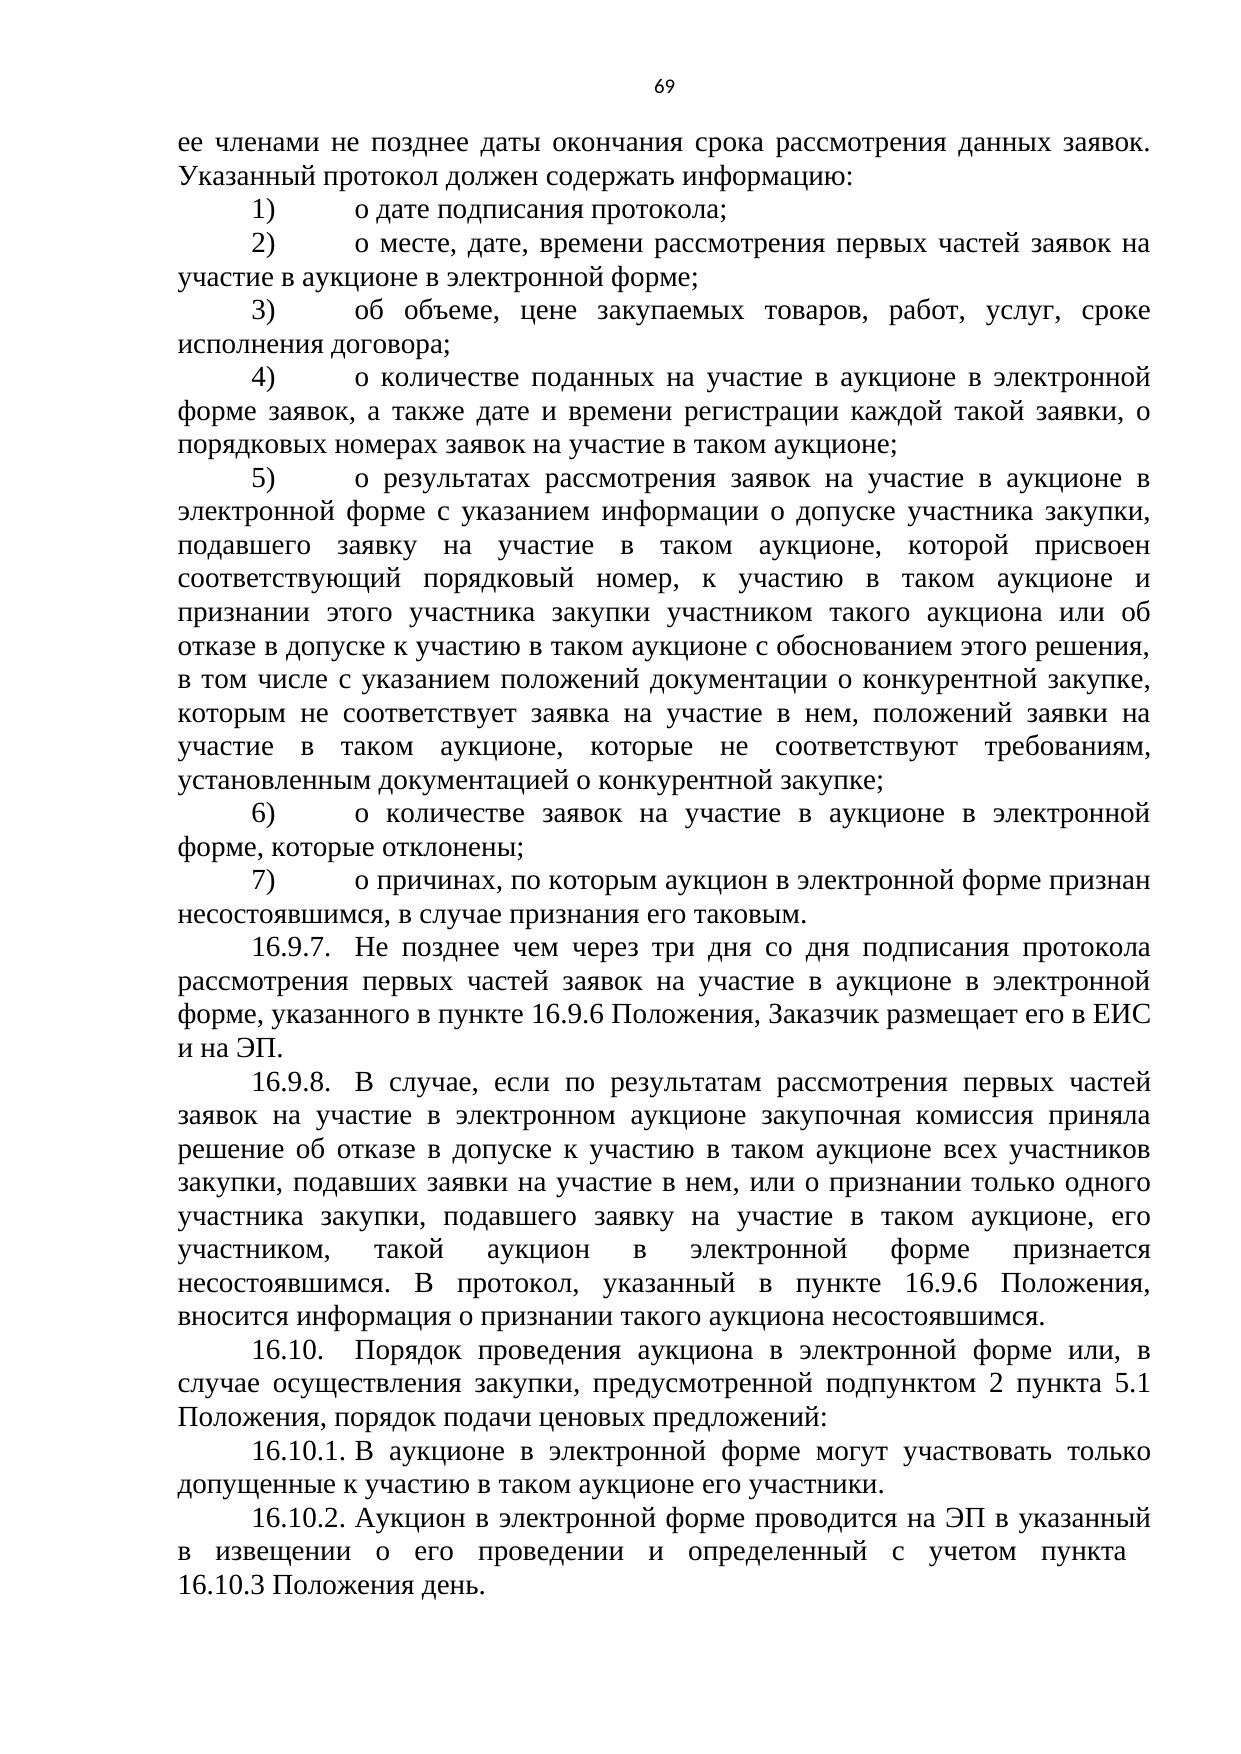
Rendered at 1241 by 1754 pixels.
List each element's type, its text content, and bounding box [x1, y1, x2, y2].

list о дате подписания протокола; [177, 192, 1152, 225]
list о результатах рассмотрения заявок на участие в аукционе в электронной форме с указанием информации о допуске участника закупки, подавшего заявку на участие в таком аукционе, которой присвоен соответствующий порядковый номер, к участию в таком аукционе и признании этого участника закупки участником такого аукциона или об отказе в допуске к участию в таком аукционе с обоснованием этого решения, в том числе с указанием положений документации о конкурентной закупке, которым не соответствует заявка на участие в нем, положений заявки на участие в таком аукционе, которые не соответствуют требованиям, установленным документацией о конкурентной закупке; [177, 460, 1152, 795]
list об объеме, цене закупаемых товаров, работ, услуг, сроке исполнения договора; [177, 292, 1152, 359]
list Не позднее чем через три дня со дня подписания протокола рассмотрения первых частей заявок на участие в аукционе в электронной форме, указанного в пункте 16.9.6 Положения, Заказчик размещает его в ЕИС и на ЭП. [177, 929, 1152, 1064]
list о месте, дате, времени рассмотрения первых частей заявок на участие в аукционе в электронной форме; [177, 225, 1152, 292]
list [177, 124, 1152, 192]
list о количестве поданных на участие в аукционе в электронной форме заявок, а также дате и времени регистрации каждой такой заявки, о порядковых номерах заявок на участие в таком аукционе; [177, 359, 1152, 460]
list Аукцион в электронной форме проводится на ЭП в указанный в извещении о его проведении и определенный с учетом пункта 16.10.3 Положения день. [177, 1500, 1152, 1600]
list о причинах, по которым аукцион в электронной форме признан несостоявшимся, в случае признания его таковым. [177, 862, 1152, 929]
list о количестве заявок на участие в аукционе в электронной форме, которые отклонены; [177, 795, 1152, 862]
list В случае, если по результатам рассмотрения первых частей заявок на участие в электронном аукционе закупочная комиссия приняла решение об отказе в допуске к участию в таком аукционе всех участников закупки, подавших заявки на участие в нем, или о признании только одного участника закупки, подавшего заявку на участие в таком аукционе, его участником, такой аукцион в электронной форме признается несостоявшимся. В протокол, указанный в пункте 16.9.6 Положения, вносится информация о признании такого аукциона несостоявшимся. [177, 1064, 1152, 1332]
list Порядок проведения аукциона в электронной форме или, в случае осуществления закупки, предусмотренной подпунктом 2 пункта 5.1 Положения, порядок подачи ценовых предложений: [177, 1332, 1152, 1433]
list В аукционе в электронной форме могут участвовать только допущенные к участию в таком аукционе его участники. [177, 1433, 1152, 1500]
